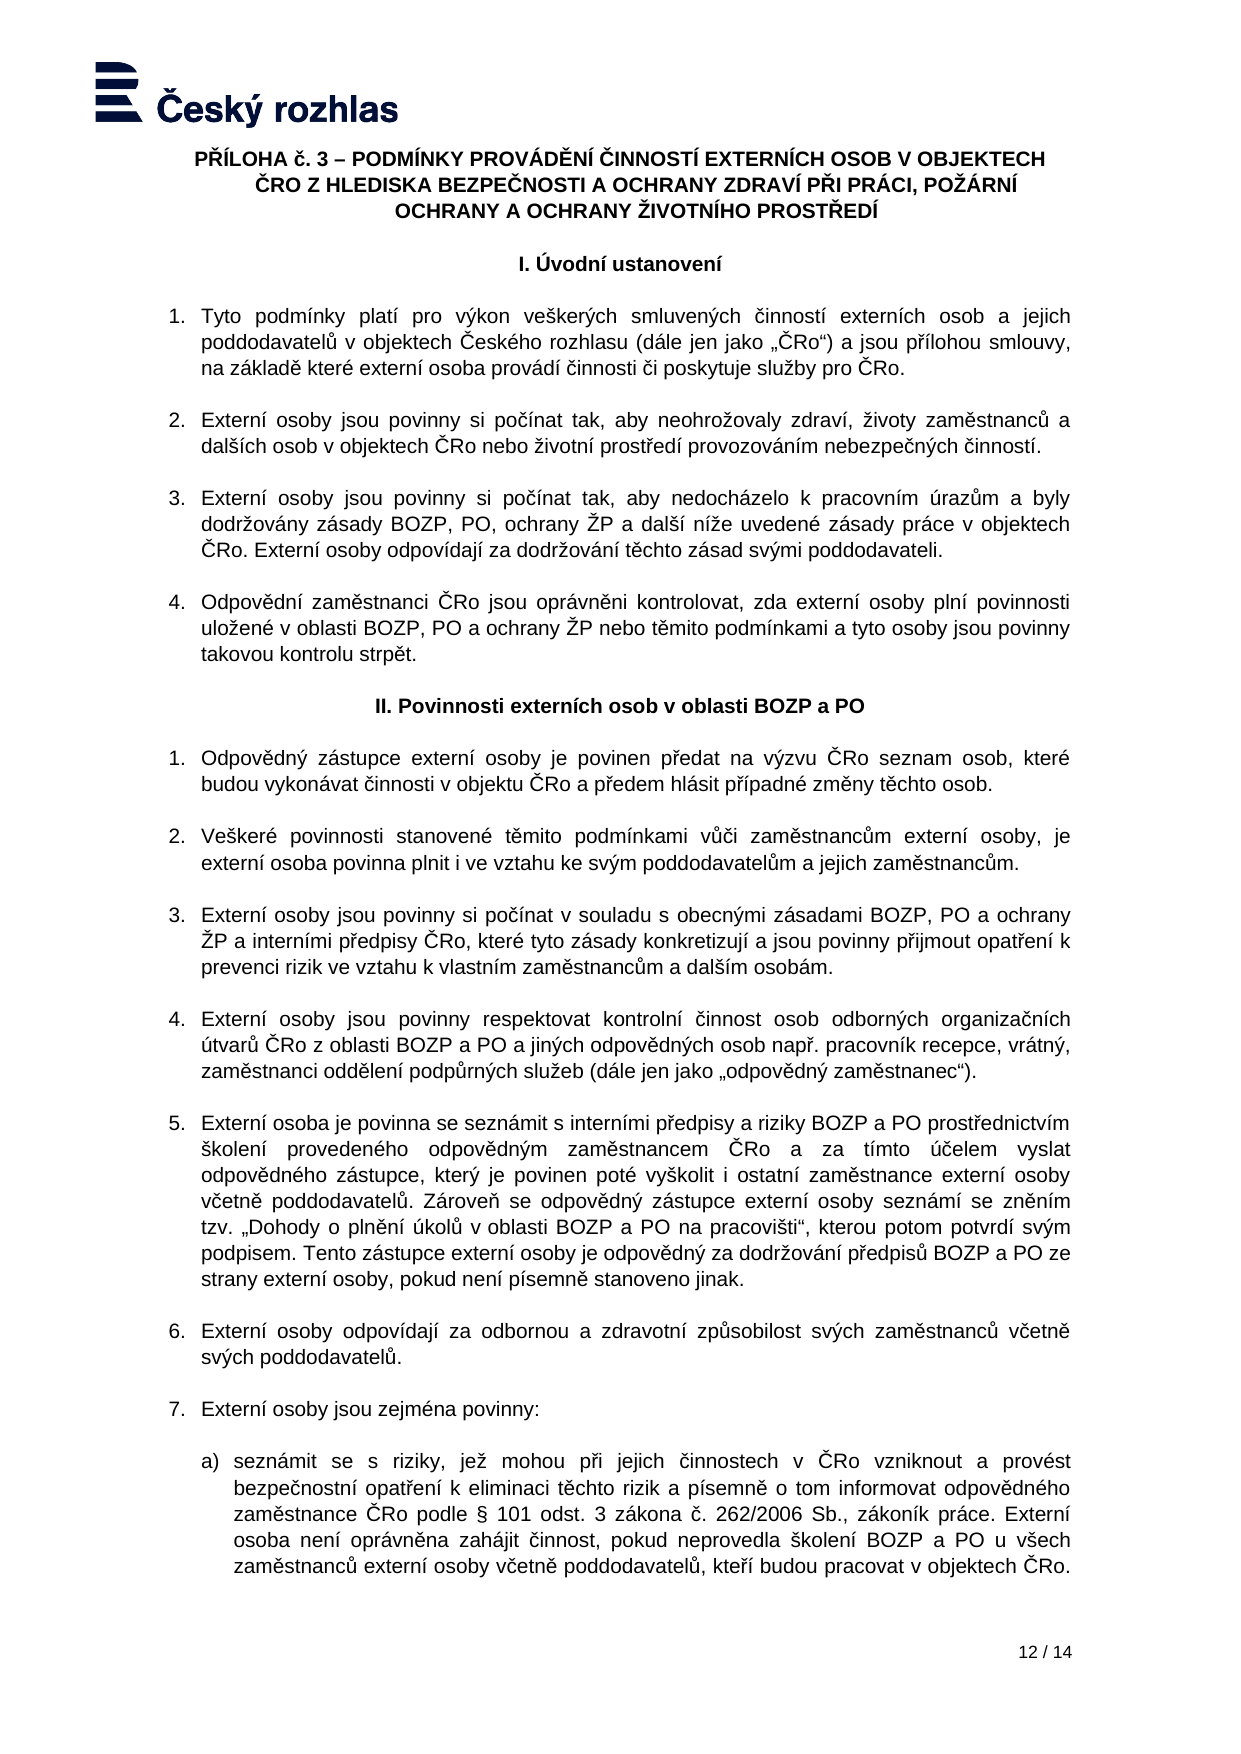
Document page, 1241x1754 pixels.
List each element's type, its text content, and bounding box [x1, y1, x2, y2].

list Externí osoby jsou povinny si počínat v souladu s obecnými zásadami BOZP, PO a ochrany ŽP a interními předpisy ČRo, které tyto zásady konkretizují a jsou povinny přijmout opatření k prevenci rizik ve vztahu k vlastním zaměstnancům a dalším osobám. [168, 901, 1072, 979]
list Odpovědný zástupce externí osoby je povinen předat na výzvu ČRo seznam osob, které budou vykonávat činnosti v objektu ČRo a předem hlásit případné změny těchto osob. [168, 745, 1072, 797]
subtitle Úvodní ustanovení [168, 250, 1072, 276]
list Externí osoby jsou povinny si počínat tak, aby neohrožovaly zdraví, životy zaměstnanců a dalších osob v objektech ČRo nebo životní prostředí provozováním nebezpečných činností. [168, 406, 1072, 458]
list Externí osoby jsou povinny si počínat tak, aby nedocházelo k pracovním úrazům a byly dodržovány zásady BOZP, PO, ochrany ŽP a další níže uvedené zásady práce v objektech ČRo. Externí osoby odpovídají za dodržování těchto zásad svými poddodavateli. [168, 484, 1072, 563]
list PŘÍLOHA č. 3 – PODMÍNKY PROVÁDĚNÍ ČINNOSTÍ EXTERNÍCH OSOB V OBJEKTECH ČRO Z HLEDISKA BEZPEČNOSTI A OCHRANY ZDRAVÍ PŘI PRÁCI, POŽÁRNÍ OCHRANY A OCHRANY ŽIVOTNÍHO PROSTŘEDÍ [168, 146, 1072, 224]
list Externí osoby jsou zejména povinny: [168, 1396, 1072, 1422]
subtitle Povinnosti externích osob v oblasti BOZP a PO [168, 693, 1072, 719]
list Tyto podmínky platí pro výkon veškerých smluvených činností externích osob a jejich poddodavatelů v objektech Českého rozhlasu (dále jen jako „ČRo“) a jsou přílohou smlouvy, na základě které externí osoba provádí činnosti či poskytuje služby pro ČRo. [168, 302, 1072, 380]
picture [95, 62, 398, 128]
list Veškeré povinnosti stanovené těmito podmínkami vůči zaměstnancům externí osoby, je externí osoba povinna plnit i ve vztahu ke svým poddodavatelům a jejich zaměstnancům. [168, 823, 1072, 875]
list Externí osoby jsou povinny respektovat kontrolní činnost osob odborných organizačních útvarů ČRo z oblasti BOZP a PO a jiných odpovědných osob např. pracovník recepce, vrátný, zaměstnanci oddělení podpůrných služeb (dále jen jako „odpovědný zaměstnanec“). [168, 1005, 1072, 1083]
list Externí osoby odpovídají za odbornou a zdravotní způsobilost svých zaměstnanců včetně svých poddodavatelů. [168, 1318, 1072, 1370]
list Odpovědní zaměstnanci ČRo jsou oprávněni kontrolovat, zda externí osoby plní povinnosti uložené v oblasti BOZP, PO a ochrany ŽP nebo těmito podmínkami a tyto osoby jsou povinny takovou kontrolu strpět. [168, 589, 1072, 667]
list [201, 1448, 1072, 1578]
list Externí osoba je povinna se seznámit s interními předpisy a riziky BOZP a PO prostřednictvím školení provedeného odpovědným zaměstnancem ČRo a za tímto účelem vyslat odpovědného zástupce, který je povinen poté vyškolit i ostatní zaměstnance externí osoby včetně poddodavatelů. Zároveň se odpovědný zástupce externí osoby seznámí se zněním tzv. „Dohody o plnění úkolů v oblasti BOZP a PO na pracovišti“, kterou potom potvrdí svým podpisem. Tento zástupce externí osoby je odpovědný za dodržování předpisů BOZP a PO ze strany externí osoby, pokud není písemně stanoveno jinak. [168, 1109, 1072, 1292]
